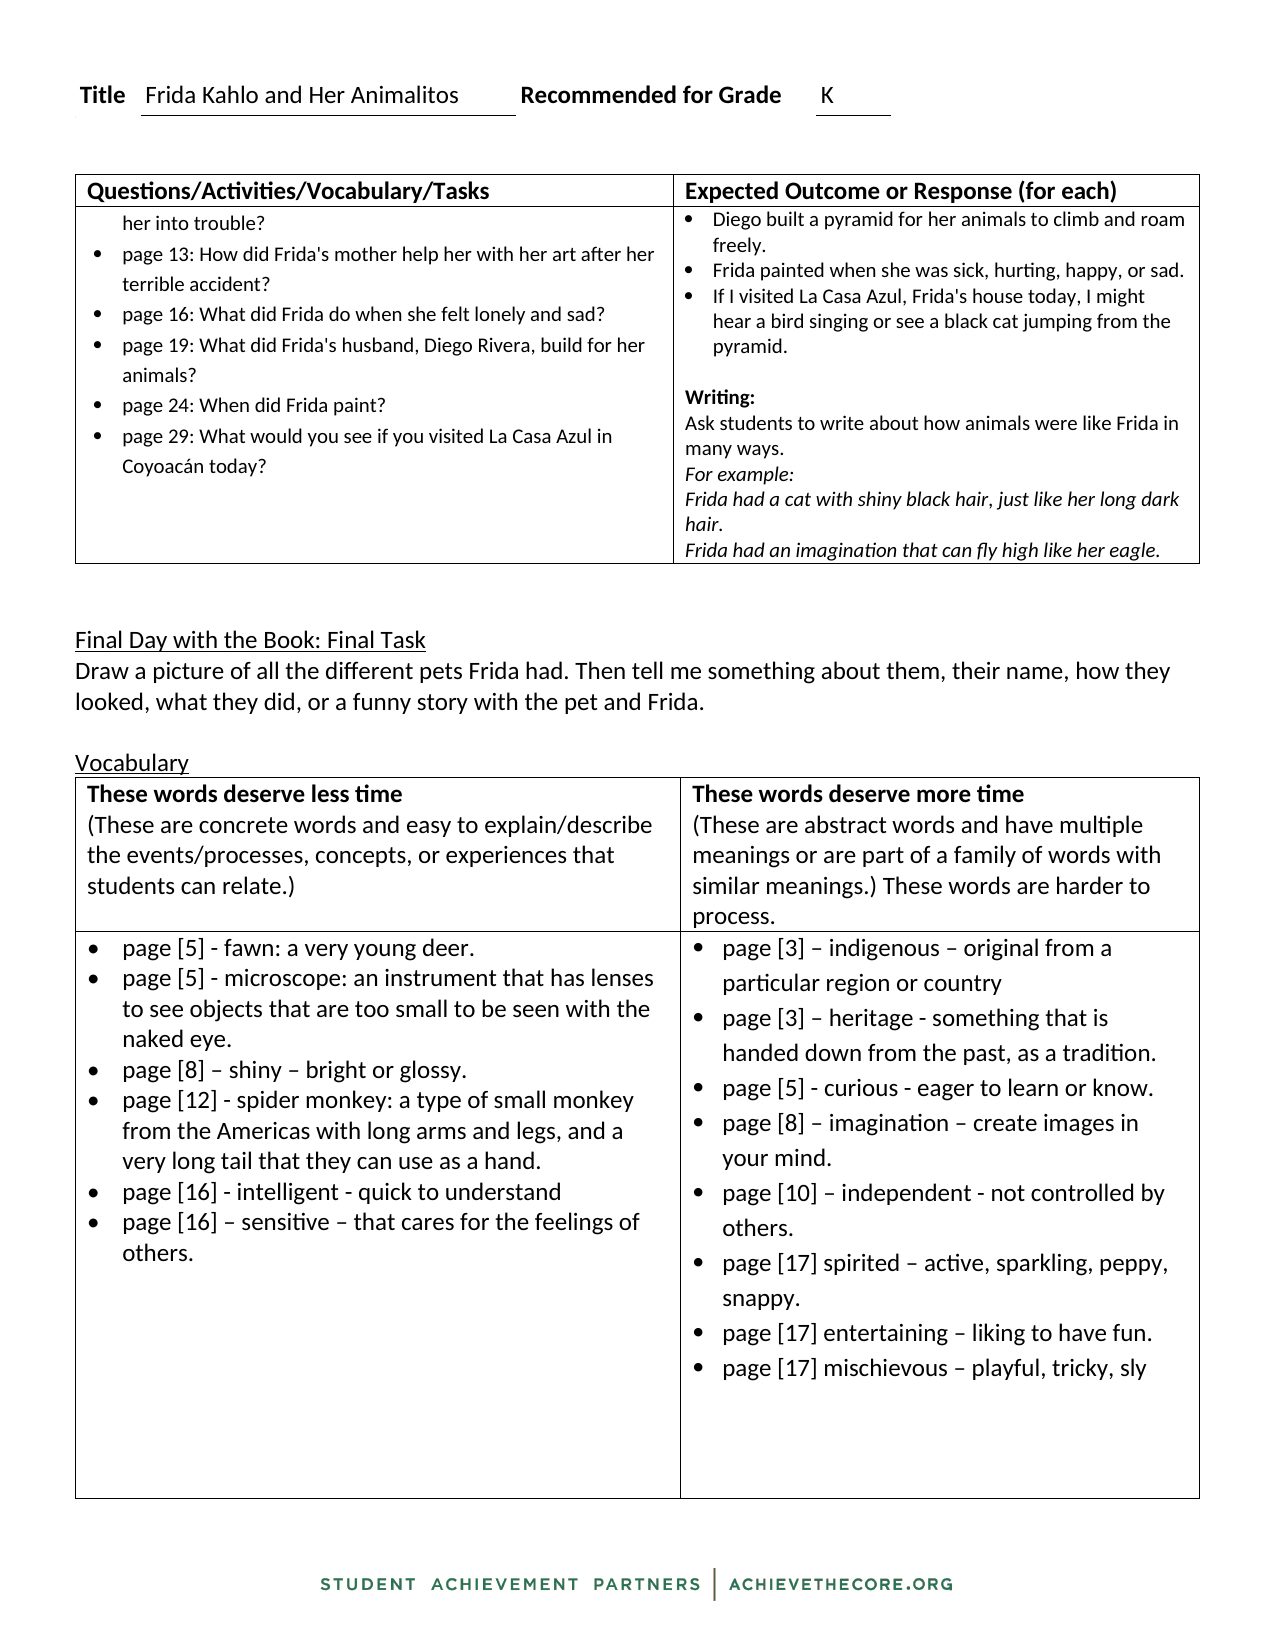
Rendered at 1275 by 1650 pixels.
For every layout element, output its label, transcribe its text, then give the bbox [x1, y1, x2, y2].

table_header These words deserve less time (These are concrete words and easy to explain/describe the events/processes, concepts, or experiences that students can relate.) [76, 778, 680, 931]
table_cell • page [5] - fawn: a very young deer. • page [5] - microscope: an instrument that has lenses to see objects that are too small to be seen with the naked eye. • page [8] – shiny – bright or glossy. • page [12] - spider monkey: a type of small monkey from the Americas with long arms and legs, and a very long tail that they can use as a hand. • page [16] - intelligent - quick to understand • page [16] – sensitive – that cares for the feelings of others. [76, 932, 680, 1498]
text Final Day with the Book: Final Task [75, 624, 1200, 655]
text Vocabulary [75, 747, 1200, 777]
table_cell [674, 207, 1199, 562]
picture [306, 1563, 969, 1605]
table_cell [76, 207, 673, 562]
table_header Expected Outcome or Response (for each) [674, 175, 1199, 206]
text Draw a picture of all the different pets Frida had. Then tell me something about them, their name, how they looked, what they did, or a funny story with the pet and Frida. [75, 655, 1200, 716]
table_header These words deserve more time (These are abstract words and have multiple meanings or are part of a family of words with similar meanings.) These words are harder to process. [681, 778, 1199, 931]
table_cell page [3] – indigenous – original from a particular region or country page [3] – heritage - something that is handed down from the past, as a tradition. page [5] - curious - eager to learn or know. page [8] – imagination – create images in your mind. page [10] – independent - not controlled by others. page [17] spirited – active, sparkling, peppy, snappy. page [17] entertaining – liking to have fun. page [17] mischievous – playful, tricky, sly [681, 932, 1199, 1498]
table_header Questions/Activities/Vocabulary/Tasks [76, 175, 673, 206]
